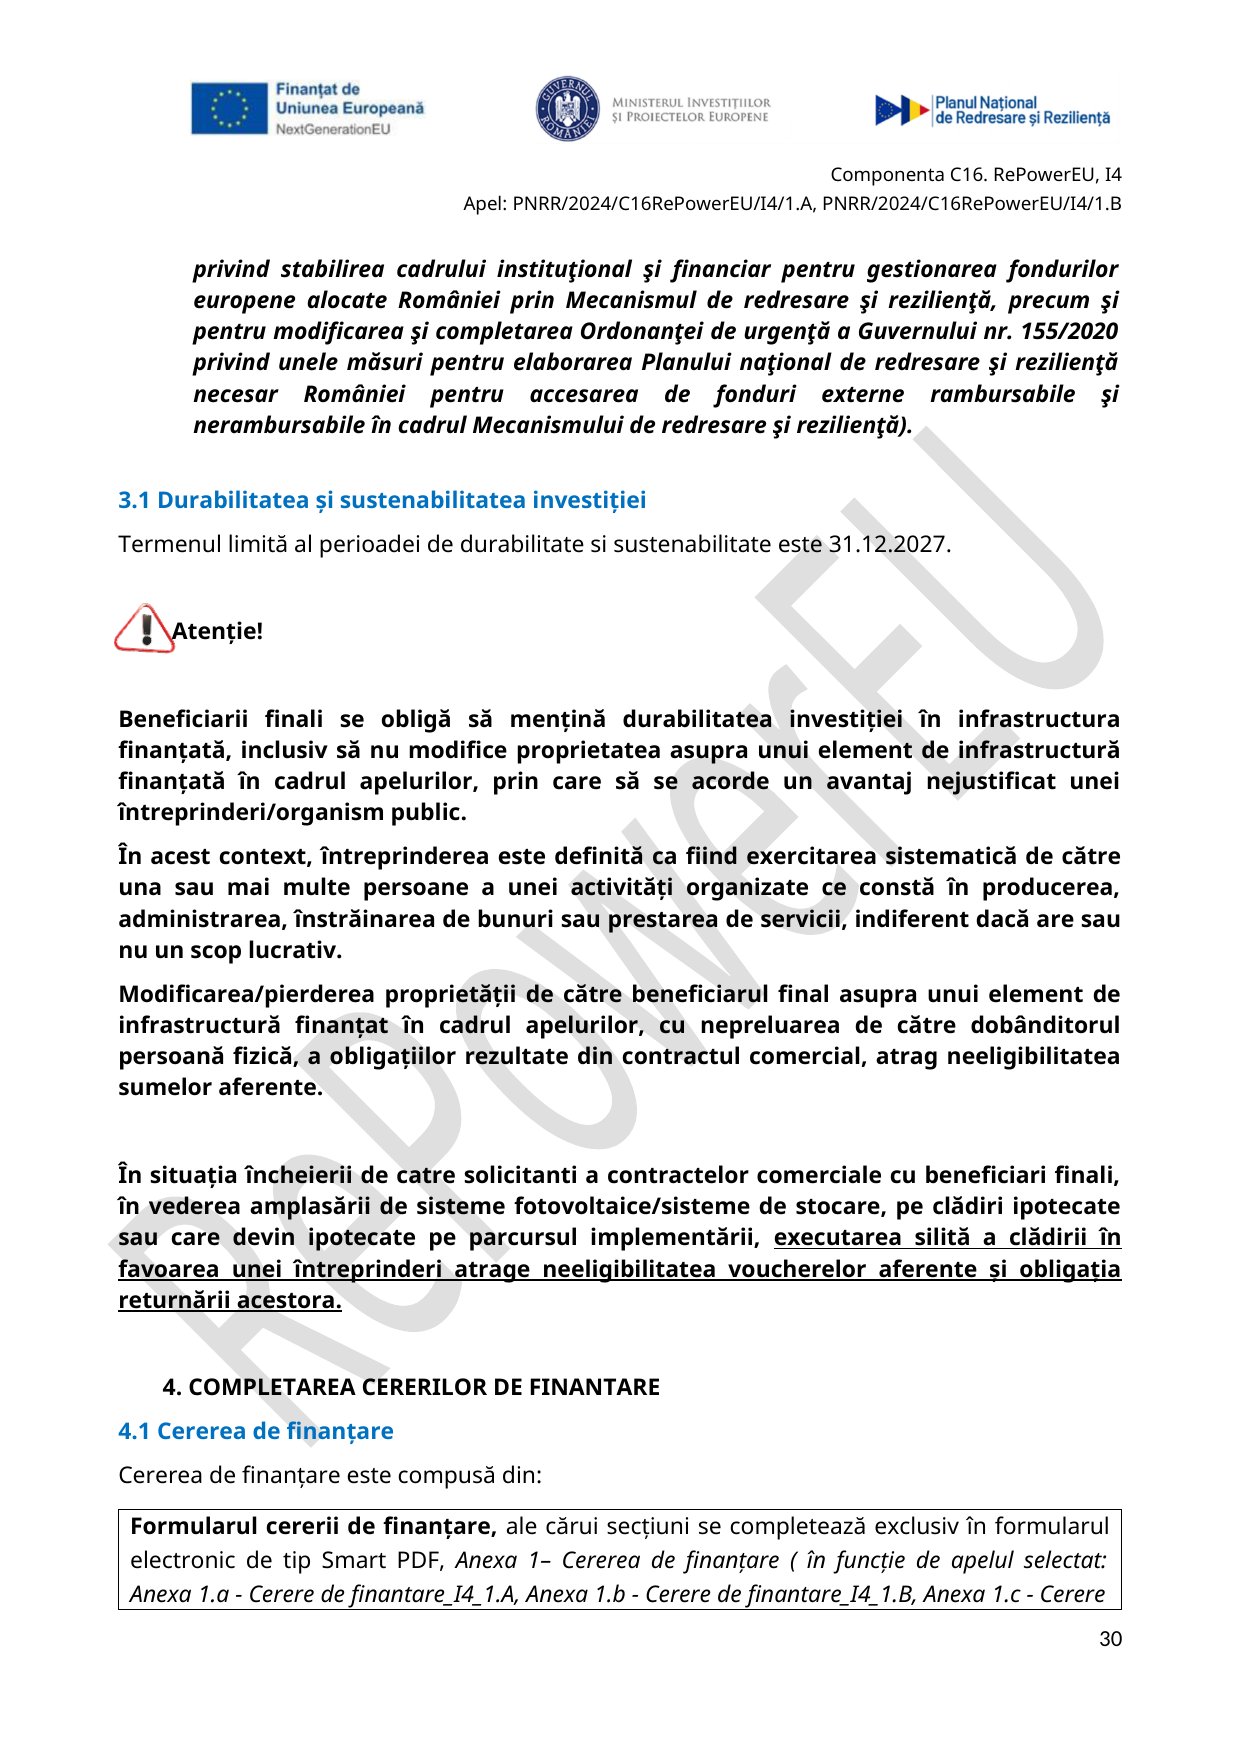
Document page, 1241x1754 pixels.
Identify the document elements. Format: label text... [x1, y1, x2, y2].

subtitle 3.1 Durabilitatea și sustenabilitatea investiției [118, 484, 1122, 515]
text Beneficiarii finali se obligă să mențină durabilitatea investiției în infrastructura finanțată, inclusiv să nu modifice proprietatea asupra unui element de infrastructură finanțată în cadrul apelurilor, prin care să se acorde un avantaj nejustificat unei întreprinderi/organism public. [118, 703, 1122, 828]
text În situația încheierii de catre solicitanti a contractelor comerciale cu beneficiari finali, în vederea amplasării de sisteme fotovoltaice/sisteme de stocare, pe clădiri ipotecate sau care devin ipotecate pe parcursul implementării, executarea silită a clădirii în favoarea unei întreprinderi atrage neeligibilitatea voucherelor aferente și obligația returnării acestora. [118, 1281, 1122, 1315]
text Modificarea/pierderea proprietății de către beneficiarul final asupra unui element de infrastructură finanțat în cadrul apelurilor, cu nepreluarea de către dobânditorul persoană fizică, a obligațiilor rezultate din contractul comercial, atrag neeligibilitatea sumelor aferente. [118, 978, 1122, 1103]
text Cererea de finanțare este compusă din: [118, 1459, 1122, 1490]
text Termenul limită al perioadei de durabilitate si sustenabilitate este 31.12.2027. [118, 528, 1122, 559]
text Atenție! [180, 615, 1122, 646]
picture [113, 578, 180, 673]
subtitle 4.1 Cererea de finanțare [118, 1415, 1122, 1446]
picture [182, 73, 1123, 157]
subtitle 4. COMPLETAREA CERERILOR DE FINANTARE [162, 1371, 1122, 1403]
text În acest context, întreprinderea este definită ca fiind exercitarea sistematică de către una sau mai multe persoane a unei activități organizate ce constă în producerea, administrarea, înstrăinarea de bunuri sau prestarea de servicii, indiferent dacă are sau nu un scop lucrativ. [118, 840, 1122, 965]
text În situația încheierii de catre solicitanti a contractelor comerciale cu beneficiari finali, în vederea amplasării de sisteme fotovoltaice/sisteme de stocare, pe clădiri ipotecate sau care devin ipotecate pe parcursul implementării, executarea silită a clădirii în favoarea unei întreprinderi atrage neeligibilitatea voucherelor aferente și obligația returnării acestora. [118, 1159, 1122, 1279]
